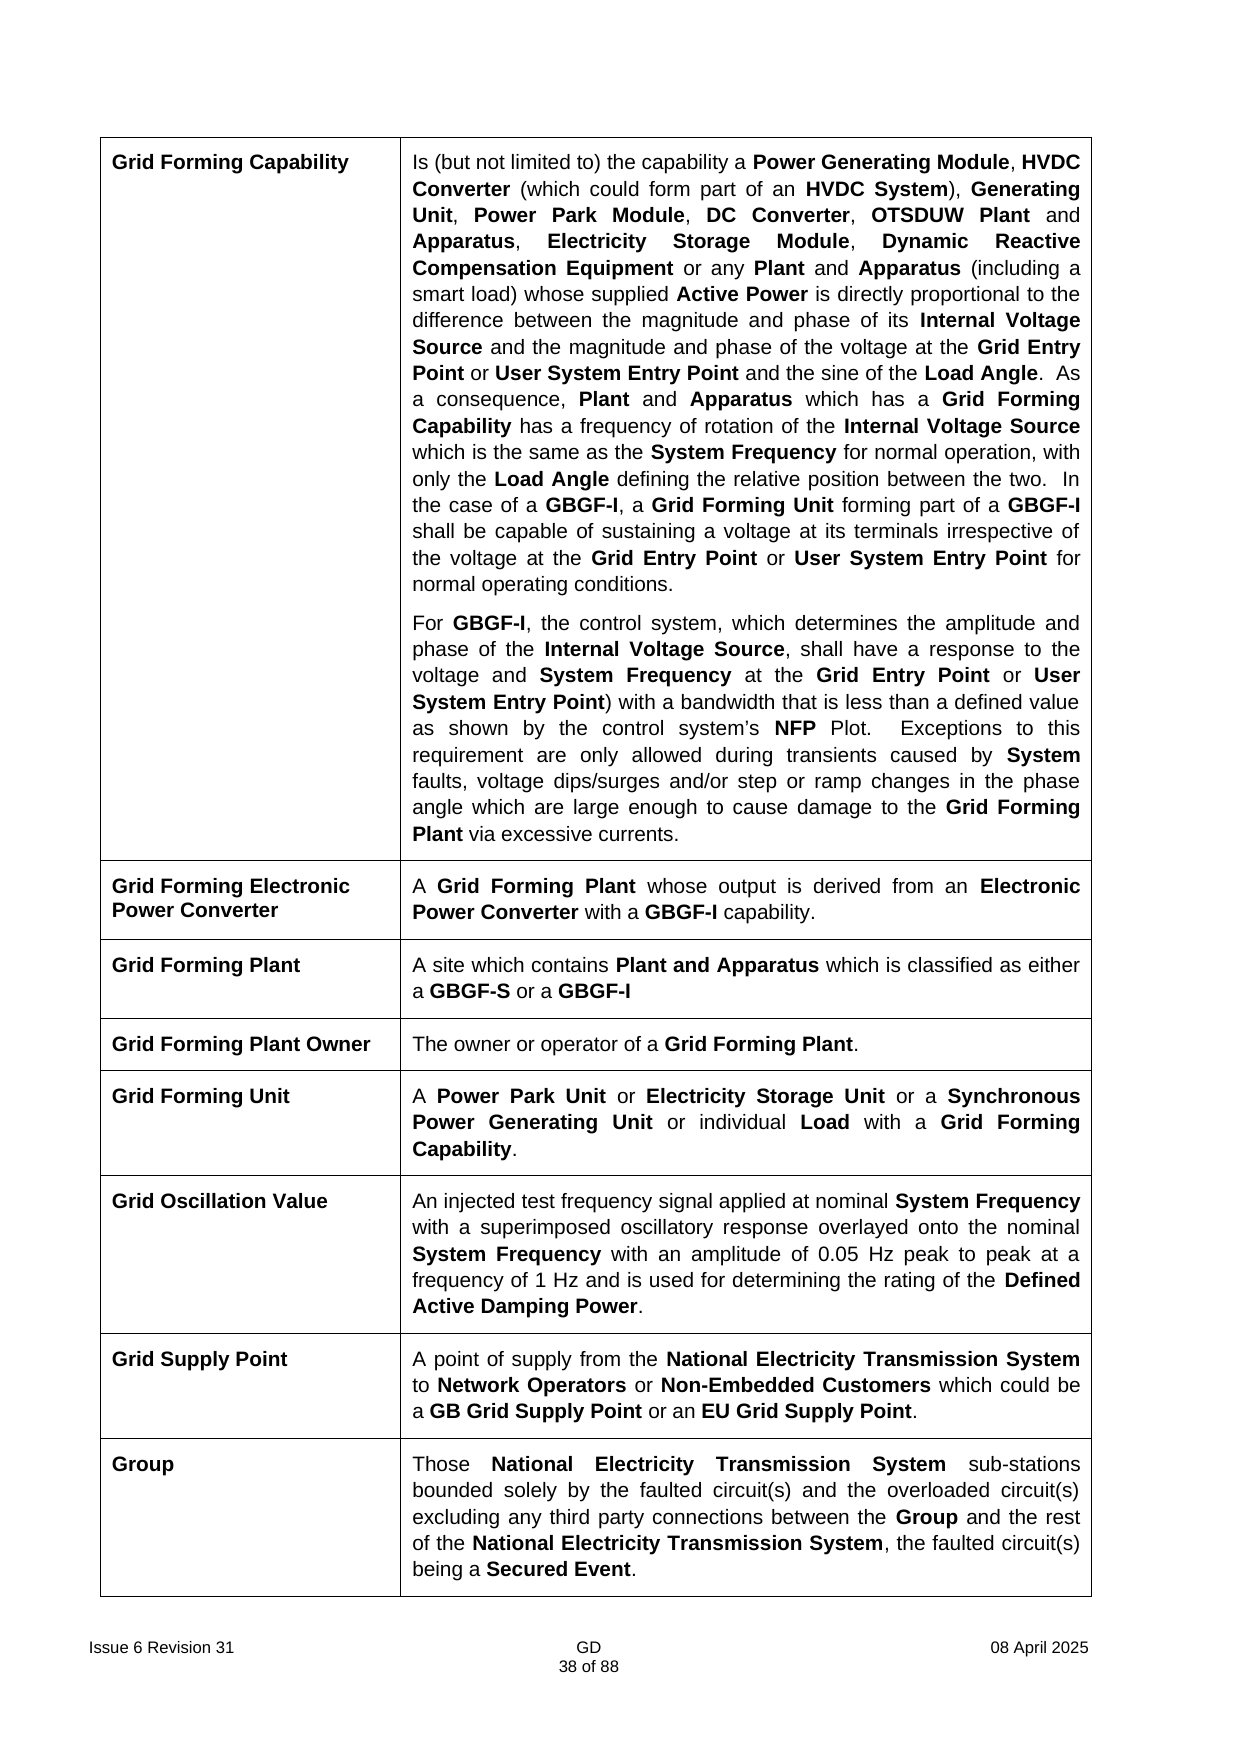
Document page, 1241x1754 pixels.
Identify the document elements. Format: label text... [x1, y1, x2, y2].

table_cell Grid Forming Plant [101, 940, 400, 1018]
table_cell A point of supply from the National Electricity Transmission System to Network Operators or Non-Embedded Customers which could be a GB Grid Supply Point or an EU Grid Supply Point. [401, 1334, 1091, 1438]
table_cell A Grid Forming Plant whose output is derived from an Electronic Power Converter with a GBGF-I capability. [401, 861, 1091, 939]
table_cell Grid Forming Electronic Power Converter [101, 861, 400, 939]
table_cell Grid Forming Plant Owner [101, 1019, 400, 1070]
table_cell An injected test frequency signal applied at nominal System Frequency with a superimposed oscillatory response overlayed onto the nominal System Frequency with an amplitude of 0.05 Hz peak to peak at a frequency of 1 Hz and is used for determining the rating of the Defined Active Damping Power. [401, 1176, 1091, 1333]
table_cell Group [101, 1439, 400, 1596]
table_cell Those National Electricity Transmission System sub-stations bounded solely by the faulted circuit(s) and the overloaded circuit(s) excluding any third party connections between the Group and the rest of the National Electricity Transmission System, the faulted circuit(s) being a Secured Event. [401, 1439, 1091, 1596]
table_cell Grid Forming Unit [101, 1071, 400, 1175]
table_cell Grid Supply Point [101, 1334, 400, 1438]
table_cell The owner or operator of a Grid Forming Plant. [401, 1019, 1091, 1070]
table_cell Grid Forming Capability [101, 138, 400, 860]
table_cell A site which contains Plant and Apparatus which is classified as either a GBGF-S or a GBGF-I [401, 940, 1091, 1018]
table_cell Is (but not limited to) the capability a Power Generating Module, HVDC Converter (which could form part of an HVDC System), Generating Unit, Power Park Module, DC Converter, OTSDUW Plant and Apparatus, Electricity Storage Module, Dynamic Reactive Compensation Equipment or any Plant and Apparatus (including a smart load) whose supplied Active Power is directly proportional to the difference between the magnitude and phase of its Internal Voltage Source and the magnitude and phase of the voltage at the Grid Entry Point or User System Entry Point and the sine of the Load Angle. As a consequence, Plant and Apparatus which has a Grid Forming Capability has a frequency of rotation of the Internal Voltage Source which is the same as the System Frequency for normal operation, with only the Load Angle defining the relative position between the two. In the case of a GBGF-I, a Grid Forming Unit forming part of a GBGF-I shall be capable of sustaining a voltage at its terminals irrespective of the voltage at the Grid Entry Point or User System Entry Point for normal operating conditions. For GBGF-I, the control system, which determines the amplitude and phase of the Internal Voltage Source, shall have a response to the voltage and System Frequency at the Grid Entry Point or User System Entry Point) with a bandwidth that is less than a defined value as shown by the control system’s NFP Plot. Exceptions to this requirement are only allowed during transients caused by System faults, voltage dips/surges and/or step or ramp changes in the phase angle which are large enough to cause damage to the Grid Forming Plant via excessive currents. [401, 138, 1091, 860]
table_cell Grid Oscillation Value [101, 1176, 400, 1333]
table_cell A Power Park Unit or Electricity Storage Unit or a Synchronous Power Generating Unit or individual Load with a Grid Forming Capability. [401, 1071, 1091, 1175]
